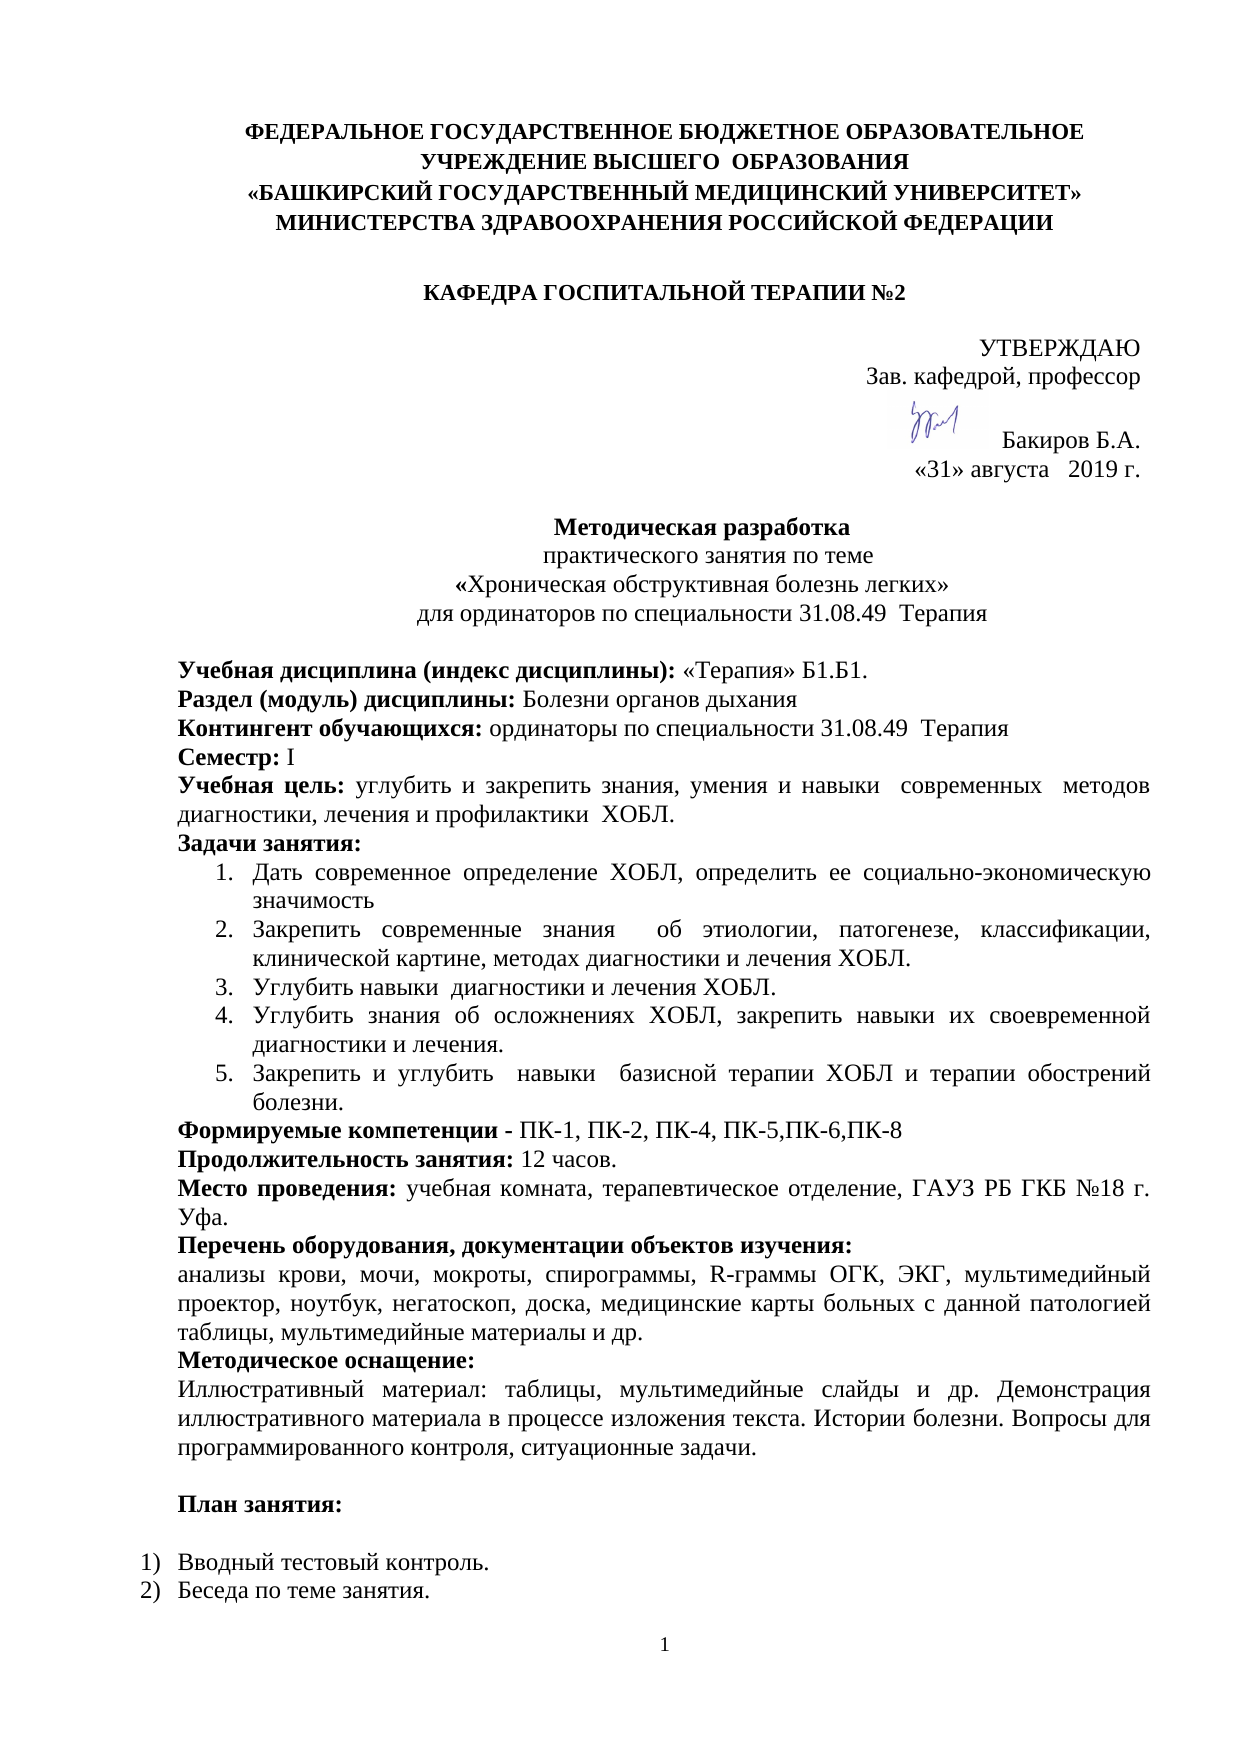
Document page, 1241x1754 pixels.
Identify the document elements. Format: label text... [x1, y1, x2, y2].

text Продолжительность занятия: 12 часов. [177, 1144, 1152, 1173]
text Учебная цель: углубить и закрепить знания, умения и навыки современных методов диагностики, лечения и профилактики ХОБЛ. [177, 771, 1152, 828]
text УЧРЕЖДЕНИЕ ВЫСШЕГО ОБРАЗОВАНИЯ [177, 148, 1152, 175]
subtitle КАФЕДРА ГОСПИТАЛЬНОЙ ТЕРАПИИ №2 [177, 279, 1152, 305]
text Перечень оборудования, документации объектов изучения: [177, 1231, 1152, 1259]
text Семестр: I [177, 742, 1152, 771]
list Закрепить и углубить навыки базисной терапии ХОБЛ и терапии обострений болезни. [215, 1058, 1152, 1116]
list Беседа по теме занятия. [140, 1576, 1152, 1604]
list Вводный тестовый контроль. [140, 1547, 1152, 1576]
text для ординаторов по специальности 31.08.49 Терапия [177, 598, 1152, 627]
list Закрепить современные знания об этиологии, патогенезе, классификации, клинической картине, методах диагностики и лечения ХОБЛ. [215, 914, 1152, 972]
list Углубить знания об осложнениях ХОБЛ, закрепить навыки их своевременной диагностики и лечения. [215, 1001, 1152, 1058]
text Контингент обучающихся: ординаторы по специальности 31.08.49 Терапия [177, 713, 1152, 742]
text Учебная дисциплина (индекс дисциплины): «Терапия» Б1.Б1. [177, 656, 1152, 684]
text «БАШКИРСКИЙ ГОСУДАРСТВЕННЫЙ МЕДИЦИНСКИЙ УНИВЕРСИТЕТ» [177, 178, 1152, 205]
text План занятия: [177, 1489, 1152, 1518]
text Место проведения: учебная комната, терапевтическое отделение, ГАУЗ РБ ГКБ №18 г. Уфа. [177, 1173, 1152, 1231]
table_header УТВЕРЖДАЮ Зав. кафедрой, профессор Бакиров Б.А. «31» августа 2019 г. [232, 333, 1152, 512]
text МИНИСТЕРСТВА ЗДРАВООХРАНЕНИЯ РОССИЙСКОЙ ФЕДЕРАЦИИ [177, 209, 1152, 235]
text «Хроническая обструктивная болезнь легких» [177, 569, 1152, 598]
list Углубить навыки диагностики и лечения ХОБЛ. [215, 972, 1152, 1001]
text практического занятия по теме [177, 541, 1152, 569]
text Иллюстративный материал: таблицы, мультимедийные слайды и др. Демонстрация иллюстративного материала в процессе изложения текста. Истории болезни. Вопросы для программированного контроля, ситуационные задачи. [177, 1374, 1152, 1461]
picture [886, 390, 990, 449]
text Методическая разработка [177, 512, 1152, 541]
text Раздел (модуль) дисциплины: Болезни органов дыхания [177, 684, 1152, 713]
text Формируемые компетенции - ПК-1, ПК-2, ПК-4, ПК-5,ПК-6,ПК-8 [177, 1116, 1152, 1144]
list Дать современное определение ХОБЛ, определить ее социально-экономическую значимость [215, 857, 1152, 914]
text анализы крови, мочи, мокроты, спирограммы, R-граммы ОГК, ЭКГ, мультимедийный проектор, ноутбук, негатоскоп, доска, медицинские карты больных с данной патологией таблицы, мультимедийные материалы и др. [177, 1259, 1152, 1346]
text ФЕДЕРАЛЬНОЕ ГОСУДАРСТВЕННОЕ БЮДЖЕТНОЕ ОБРАЗОВАТЕЛЬНОЕ [177, 118, 1152, 144]
text Методическое оснащение: [177, 1346, 1152, 1374]
text Задачи занятия: [177, 828, 1152, 857]
